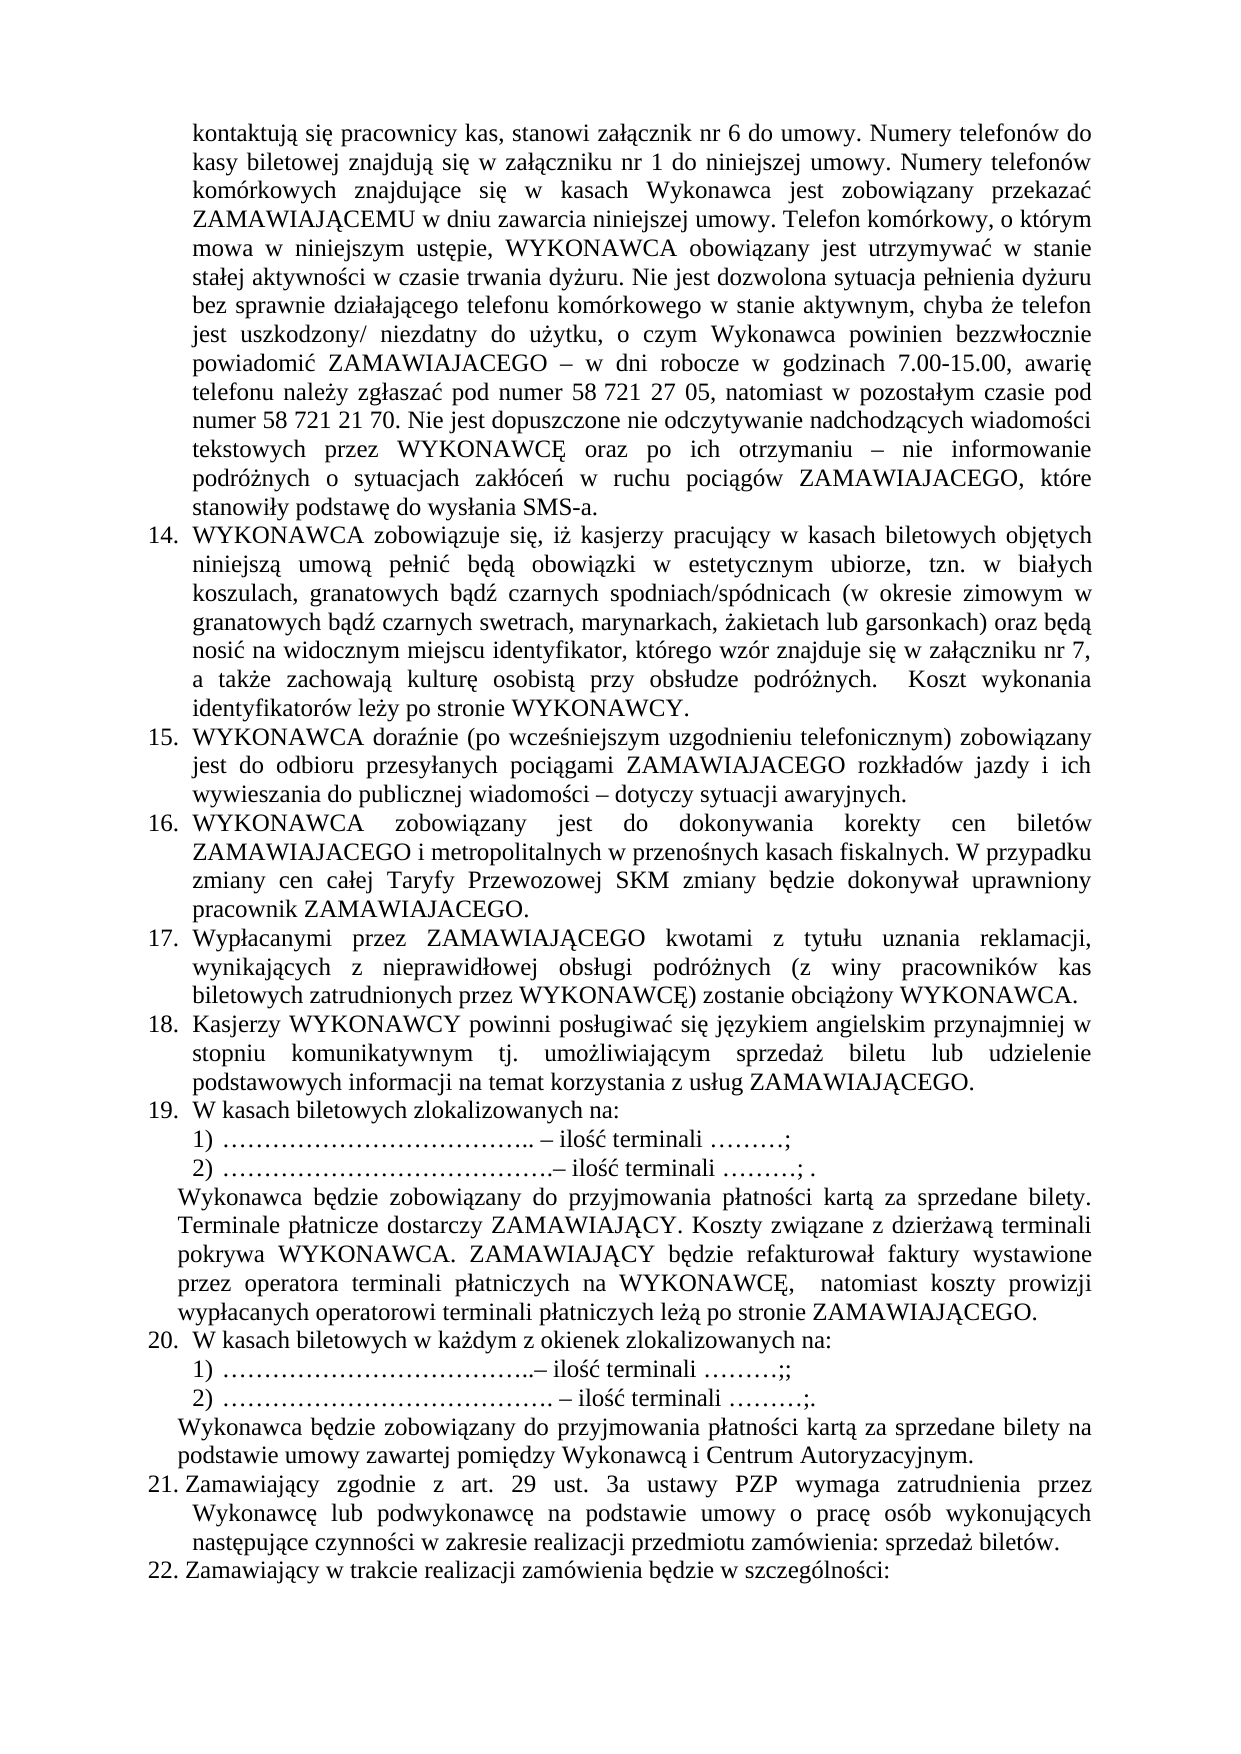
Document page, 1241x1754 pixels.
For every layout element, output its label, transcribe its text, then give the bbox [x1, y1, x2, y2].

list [148, 118, 1092, 521]
list Zamawiający w trakcie realizacji zamówienia będzie w szczególności: [148, 1556, 1092, 1584]
text Wykonawca będzie zobowiązany do przyjmowania płatności kartą za sprzedane bilety. Terminale płatnicze dostarczy ZAMAWIAJĄCY. Koszty związane z dzierżawą terminali pokrywa WYKONAWCA. ZAMAWIAJĄCY będzie refakturował faktury wystawione przez operatora terminali płatniczych na WYKONAWCĘ, natomiast koszty prowizji wypłacanych operatorowi terminali płatniczych leżą po stronie ZAMAWIAJĄCEGO. [177, 1182, 1092, 1326]
list WYKONAWCA doraźnie (po wcześniejszym uzgodnieniu telefonicznym) zobowiązany jest do odbioru przesyłanych pociągami ZAMAWIAJACEGO rozkładów jazdy i ich wywieszania do publicznej wiadomości – dotyczy sytuacji awaryjnych. [148, 722, 1092, 808]
list ………………………………..– ilość terminali ………;; [192, 1354, 1092, 1383]
list ……………………………….. – ilość terminali ………; [192, 1124, 1092, 1153]
list …………………………………. – ilość terminali ………;. [192, 1383, 1092, 1412]
list ………………………………….– ilość terminali ………; . [192, 1153, 1092, 1182]
list Wypłacanymi przez ZAMAWIAJĄCEGO kwotami z tytułu uznania reklamacji, wynikających z nieprawidłowej obsługi podróżnych (z winy pracowników kas biletowych zatrudnionych przez WYKONAWCĘ) zostanie obciążony WYKONAWCA. [148, 923, 1092, 1009]
list Zamawiający zgodnie z art. 29 ust. 3a ustawy PZP wymaga zatrudnienia przez Wykonawcę lub podwykonawcę na podstawie umowy o pracę osób wykonujących następujące czynności w zakresie realizacji przedmiotu zamówienia: sprzedaż biletów. [148, 1469, 1092, 1556]
list WYKONAWCA zobowiązuje się, iż kasjerzy pracujący w kasach biletowych objętych niniejszą umową pełnić będą obowiązki w estetycznym ubiorze, tzn. w białych koszulach, granatowych bądź czarnych spodniach/spódnicach (w okresie zimowym w granatowych bądź czarnych swetrach, marynarkach, żakietach lub garsonkach) oraz będą nosić na widocznym miejscu identyfikator, którego wzór znajduje się w załączniku nr 7, a także zachowają kulturę osobistą przy obsłudze podróżnych. Koszt wykonania identyfikatorów leży po stronie WYKONAWCY. [148, 521, 1092, 722]
list W kasach biletowych zlokalizowanych na: [148, 1096, 1092, 1124]
list W kasach biletowych w każdym z okienek zlokalizowanych na: [148, 1326, 1092, 1354]
list WYKONAWCA zobowiązany jest do dokonywania korekty cen biletów ZAMAWIAJACEGO i metropolitalnych w przenośnych kasach fiskalnych. W przypadku zmiany cen całej Taryfy Przewozowej SKM zmiany będzie dokonywał uprawniony pracownik ZAMAWIAJACEGO. [148, 808, 1092, 923]
text Wykonawca będzie zobowiązany do przyjmowania płatności kartą za sprzedane bilety na podstawie umowy zawartej pomiędzy Wykonawcą i Centrum Autoryzacyjnym. [177, 1412, 1092, 1469]
list Kasjerzy WYKONAWCY powinni posługiwać się językiem angielskim przynajmniej w stopniu komunikatywnym tj. umożliwiającym sprzedaż biletu lub udzielenie podstawowych informacji na temat korzystania z usług ZAMAWIAJĄCEGO. [148, 1009, 1092, 1096]
